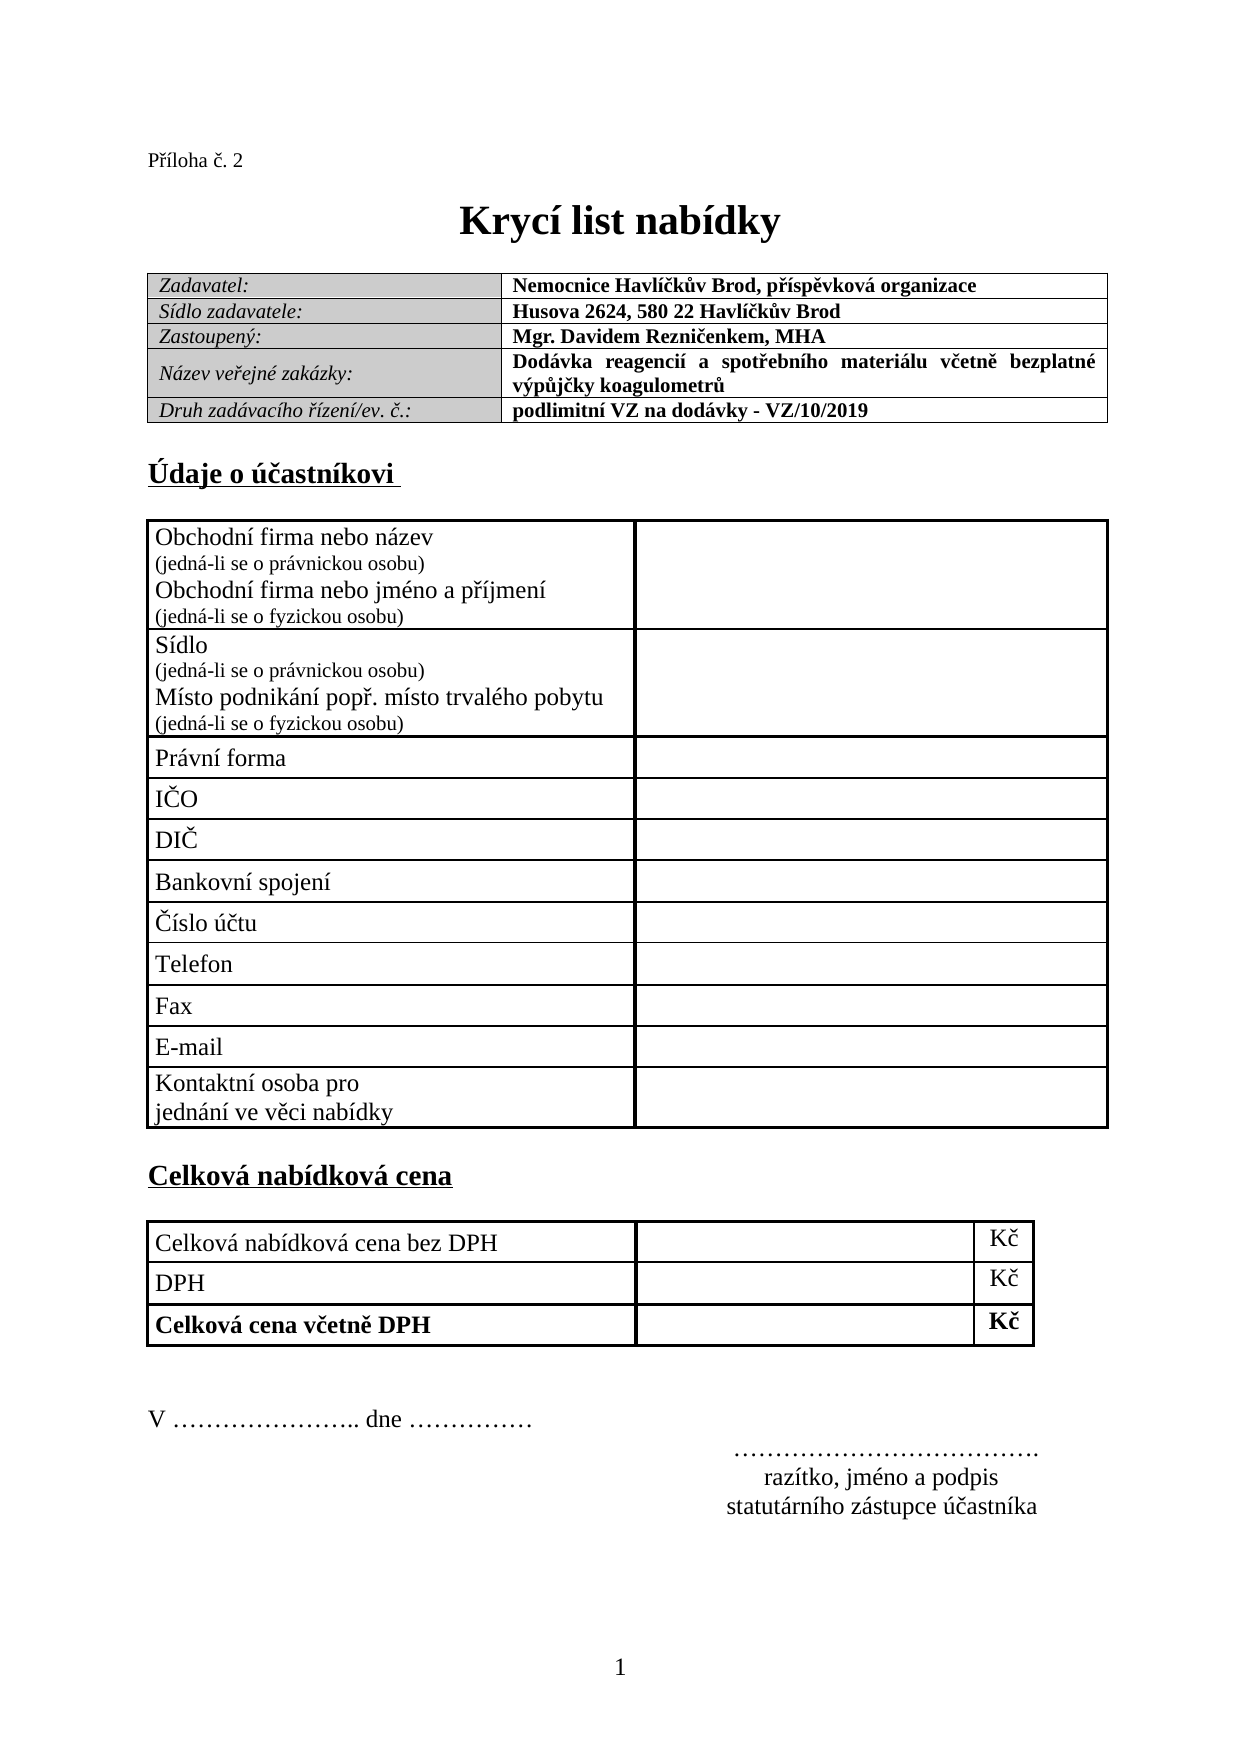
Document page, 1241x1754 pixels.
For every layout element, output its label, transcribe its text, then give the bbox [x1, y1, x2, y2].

table_cell podlimitní VZ na dodávky - VZ/10/2019 [502, 398, 1107, 422]
table_cell Telefon [149, 943, 633, 983]
table_cell Sídlo zadavatele: [148, 299, 501, 323]
table_header [638, 1223, 973, 1261]
table_cell [637, 861, 1106, 901]
table_cell Zastoupený: [148, 324, 501, 348]
table_cell Sídlo (jedná-li se o právnickou osobu) Místo podnikání popř. místo trvalého pobytu (jedná-li se o fyzickou osobu) [149, 630, 633, 735]
table_cell Bankovní spojení [149, 861, 633, 901]
table_cell Číslo účtu [149, 903, 633, 942]
table_cell DPH [149, 1263, 634, 1303]
table_cell [638, 1263, 973, 1303]
table_cell Kč [975, 1263, 1032, 1303]
subtitle Příloha č. 2 [148, 148, 1093, 172]
table_cell Mgr. Davidem Rezničenkem, MHA [502, 324, 1107, 348]
table_cell [637, 943, 1106, 983]
table_cell E-mail [149, 1027, 633, 1066]
subtitle Celková nabídková cena [148, 1158, 1093, 1191]
table_cell [637, 820, 1106, 859]
table_cell Kontaktní osoba pro jednání ve věci nabídky [149, 1068, 633, 1126]
table_cell Kč [975, 1306, 1032, 1344]
table_header Zadavatel: [148, 274, 501, 297]
table_cell Dodávka reagencií a spotřebního materiálu včetně bezplatné výpůjčky koagulometrů [502, 349, 1107, 397]
table_cell Název veřejné zakázky: [148, 349, 501, 397]
text V ………………….. dne …………… [148, 1404, 1093, 1433]
table_cell [637, 630, 1106, 735]
table_cell IČO [149, 779, 633, 818]
subtitle Krycí list nabídky [148, 196, 1093, 244]
text statutárního zástupce účastníka [590, 1491, 1093, 1519]
table_cell [637, 1068, 1106, 1126]
text ………………………………. [664, 1433, 1093, 1462]
table_cell Celková cena včetně DPH [149, 1306, 634, 1344]
table_cell [637, 779, 1106, 818]
table_cell [638, 1306, 973, 1344]
table_cell [637, 738, 1106, 777]
table_cell [637, 1027, 1106, 1066]
table_header Celková nabídková cena bez DPH [149, 1223, 634, 1261]
text razítko, jméno a podpis [590, 1462, 1093, 1491]
table_cell [637, 903, 1106, 942]
table_header Obchodní firma nebo název (jedná-li se o právnickou osobu) Obchodní firma nebo jméno a příjmení (jedná-li se o fyzickou osobu) [149, 522, 633, 628]
table_cell DIČ [149, 820, 633, 859]
table_header Nemocnice Havlíčkův Brod, příspěvková organizace [502, 274, 1107, 297]
subtitle Údaje o účastníkovi [148, 457, 1093, 490]
table_cell Druh zadávacího řízení/ev. č.: [148, 398, 501, 422]
table_cell Husova 2624, 580 22 Havlíčkův Brod [502, 299, 1107, 323]
table_header Kč [975, 1223, 1032, 1261]
table_header [637, 522, 1106, 628]
table_cell Fax [149, 986, 633, 1025]
table_cell [637, 986, 1106, 1025]
table_cell Právní forma [149, 738, 633, 777]
